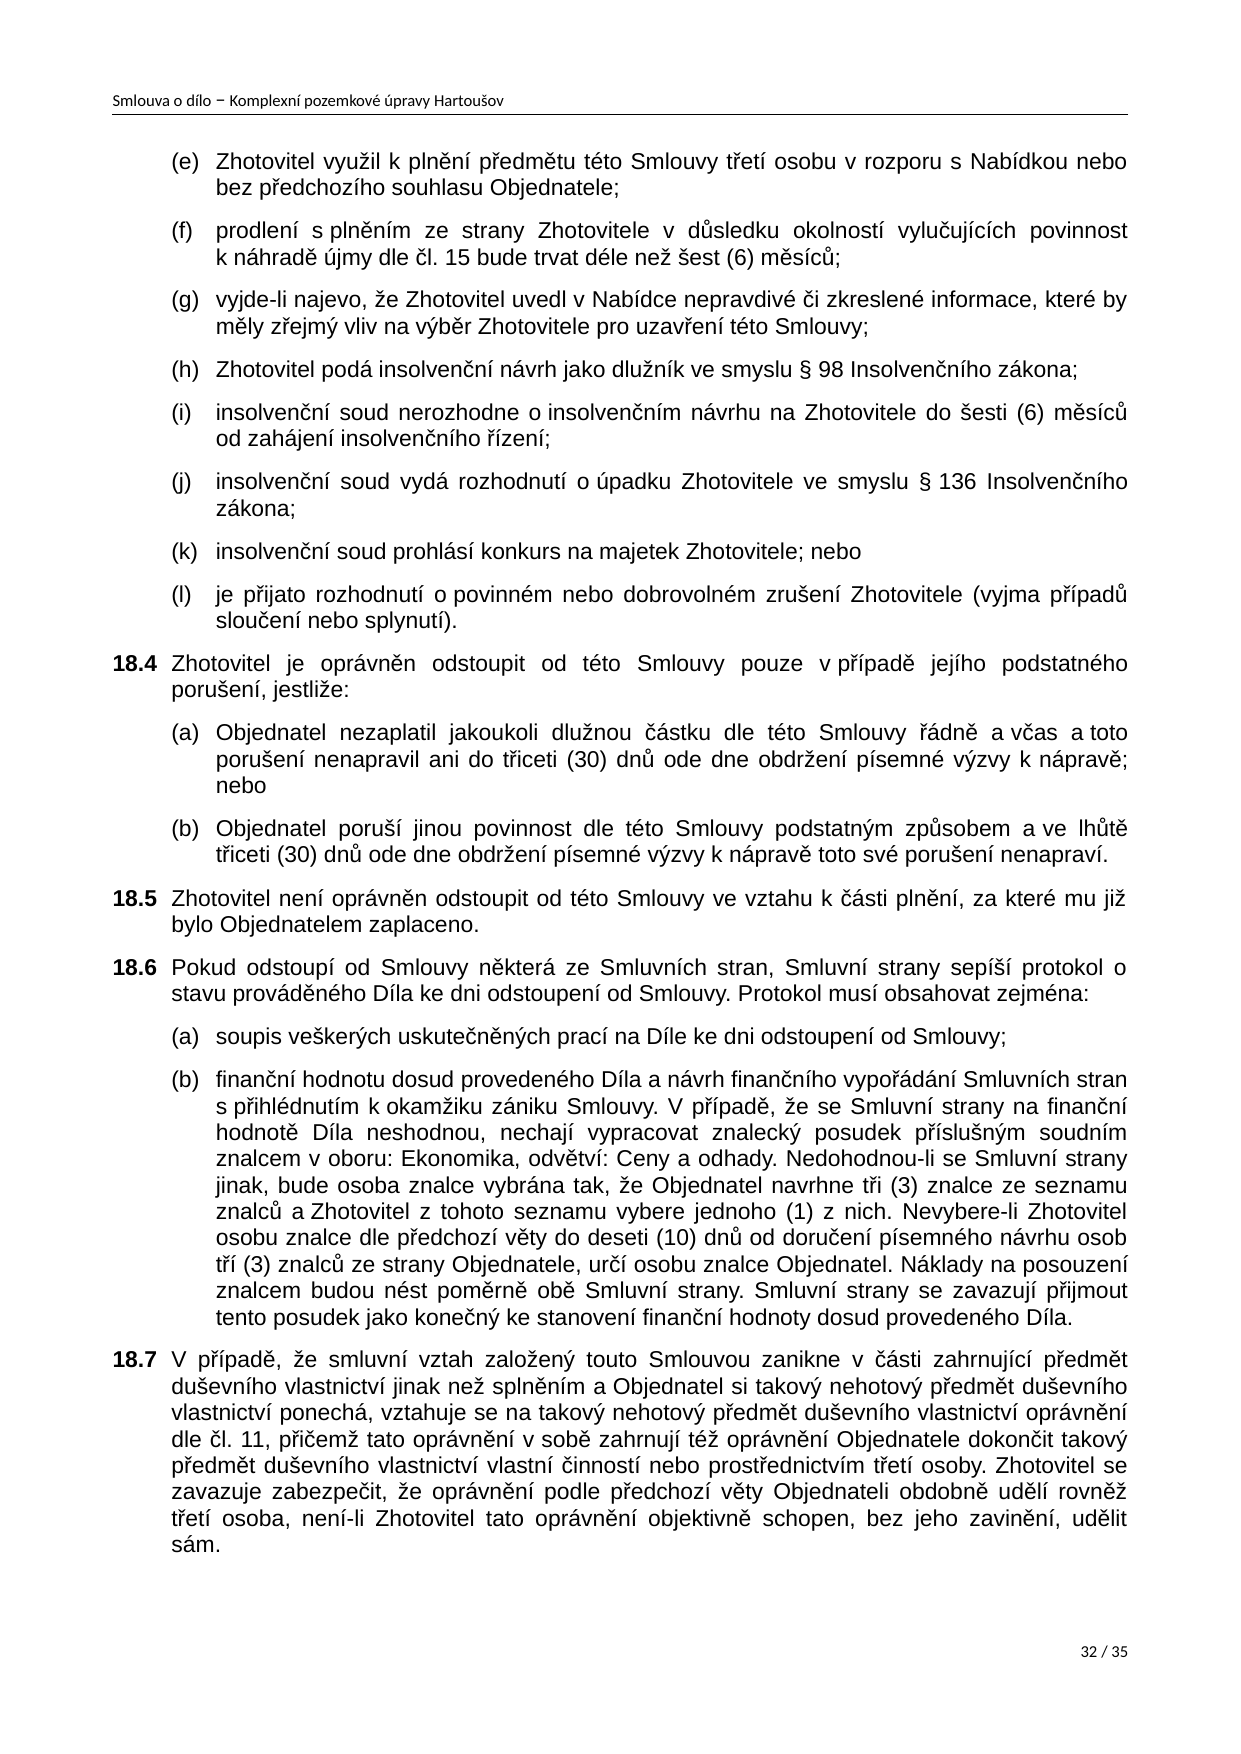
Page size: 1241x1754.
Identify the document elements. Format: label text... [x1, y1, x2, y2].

text je přijato rozhodnutí o povinném nebo dobrovolném zrušení Zhotovitele (vyjma případů sloučení nebo splynutí). [171, 581, 1128, 633]
text vyjde-li najevo, že Zhotovitel uvedl v Nabídce nepravdivé či zkreslené informace, které by měly zřejmý vliv na výběr Zhotovitele pro uzavření této Smlouvy; [171, 286, 1128, 339]
text insolvenční soud prohlásí konkurs na majetek Zhotovitele; nebo [171, 538, 1128, 564]
text Zhotovitel je oprávněn odstoupit od této Smlouvy pouze v případě jejího podstatného porušení, jestliže: [112, 650, 1128, 703]
text Objednatel poruší jinou povinnost dle této Smlouvy podstatným způsobem a ve lhůtě třiceti (30) dnů ode dne obdržení písemné výzvy k nápravě toto své porušení nenapraví. [171, 815, 1128, 868]
text insolvenční soud nerozhodne o insolvenčním návrhu na Zhotovitele do šesti (6) měsíců od zahájení insolvenčního řízení; [171, 399, 1128, 452]
list Objednatel nezaplatil jakoukoli dlužnou částku dle této Smlouvy řádně a včas a toto porušení nenapravil ani do třiceti (30) dnů ode dne obdržení písemné výzvy k nápravě; nebo [171, 719, 1128, 798]
text prodlení s plněním ze strany Zhotovitele v důsledku okolností vylučujících povinnost k náhradě újmy dle čl. 15 bude trvat déle než šest (6) měsíců; [171, 217, 1128, 270]
text Zhotovitel podá insolvenční návrh jako dlužník ve smyslu § 98 Insolvenčního zákona; [171, 356, 1128, 382]
list finanční hodnotu dosud provedeného Díla a návrh finančního vypořádání Smluvních stran s přihlédnutím k okamžiku zániku Smlouvy. V případě, že se Smluvní strany na finanční hodnotě Díla neshodnou, nechají vypracovat znalecký posudek příslušným soudním znalcem v oboru: Ekonomika, odvětví: Ceny a odhady. Nedohodnou-li se Smluvní strany jinak, bude osoba znalce vybrána tak, že Objednatel navrhne tři (3) znalce ze seznamu znalců a Zhotovitel z tohoto seznamu vybere jednoho (1) z nich. Nevybere-li Zhotovitel osobu znalce dle předchozí věty do deseti (10) dnů od doručení písemného návrhu osob tří (3) znalců ze strany Objednatele, určí osobu znalce Objednatel. Náklady na posouzení znalcem budou nést poměrně obě Smluvní strany. Smluvní strany se zavazují přijmout tento posudek jako konečný ke stanovení finanční hodnoty dosud provedeného Díla. [171, 1066, 1128, 1330]
text Pokud odstoupí od Smlouvy některá ze Smluvních stran, Smluvní strany sepíší protokol o stavu prováděného Díla ke dni odstoupení od Smlouvy. Protokol musí obsahovat zejména: [112, 954, 1128, 1007]
text Zhotovitel využil k plnění předmětu této Smlouvy třetí osobu v rozporu s Nabídkou nebo bez předchozího souhlasu Objednatele; [171, 148, 1128, 200]
text V případě, že smluvní vztah založený touto Smlouvou zanikne v části zahrnující předmět duševního vlastnictví jinak než splněním a Objednatel si takový nehotový předmět duševního vlastnictví ponechá, vztahuje se na takový nehotový předmět duševního vlastnictví oprávnění dle čl. 11, přičemž tato oprávnění v sobě zahrnují též oprávnění Objednatele dokončit takový předmět duševního vlastnictví vlastní činností nebo prostřednictvím třetí osoby. Zhotovitel se zavazuje zabezpečit, že oprávnění podle předchozí věty Objednateli obdobně udělí rovněž třetí osoba, není-li Zhotovitel tato oprávnění objektivně schopen, bez jeho zavinění, udělit sám. [112, 1346, 1128, 1557]
text Zhotovitel není oprávněn odstoupit od této Smlouvy ve vztahu k části plnění, za které mu již bylo Objednatelem zaplaceno. [112, 884, 1128, 937]
text insolvenční soud vydá rozhodnutí o úpadku Zhotovitele ve smyslu § 136 Insolvenčního zákona; [171, 468, 1128, 521]
list soupis veškerých uskutečněných prací na Díle ke dni odstoupení od Smlouvy; [171, 1023, 1128, 1049]
